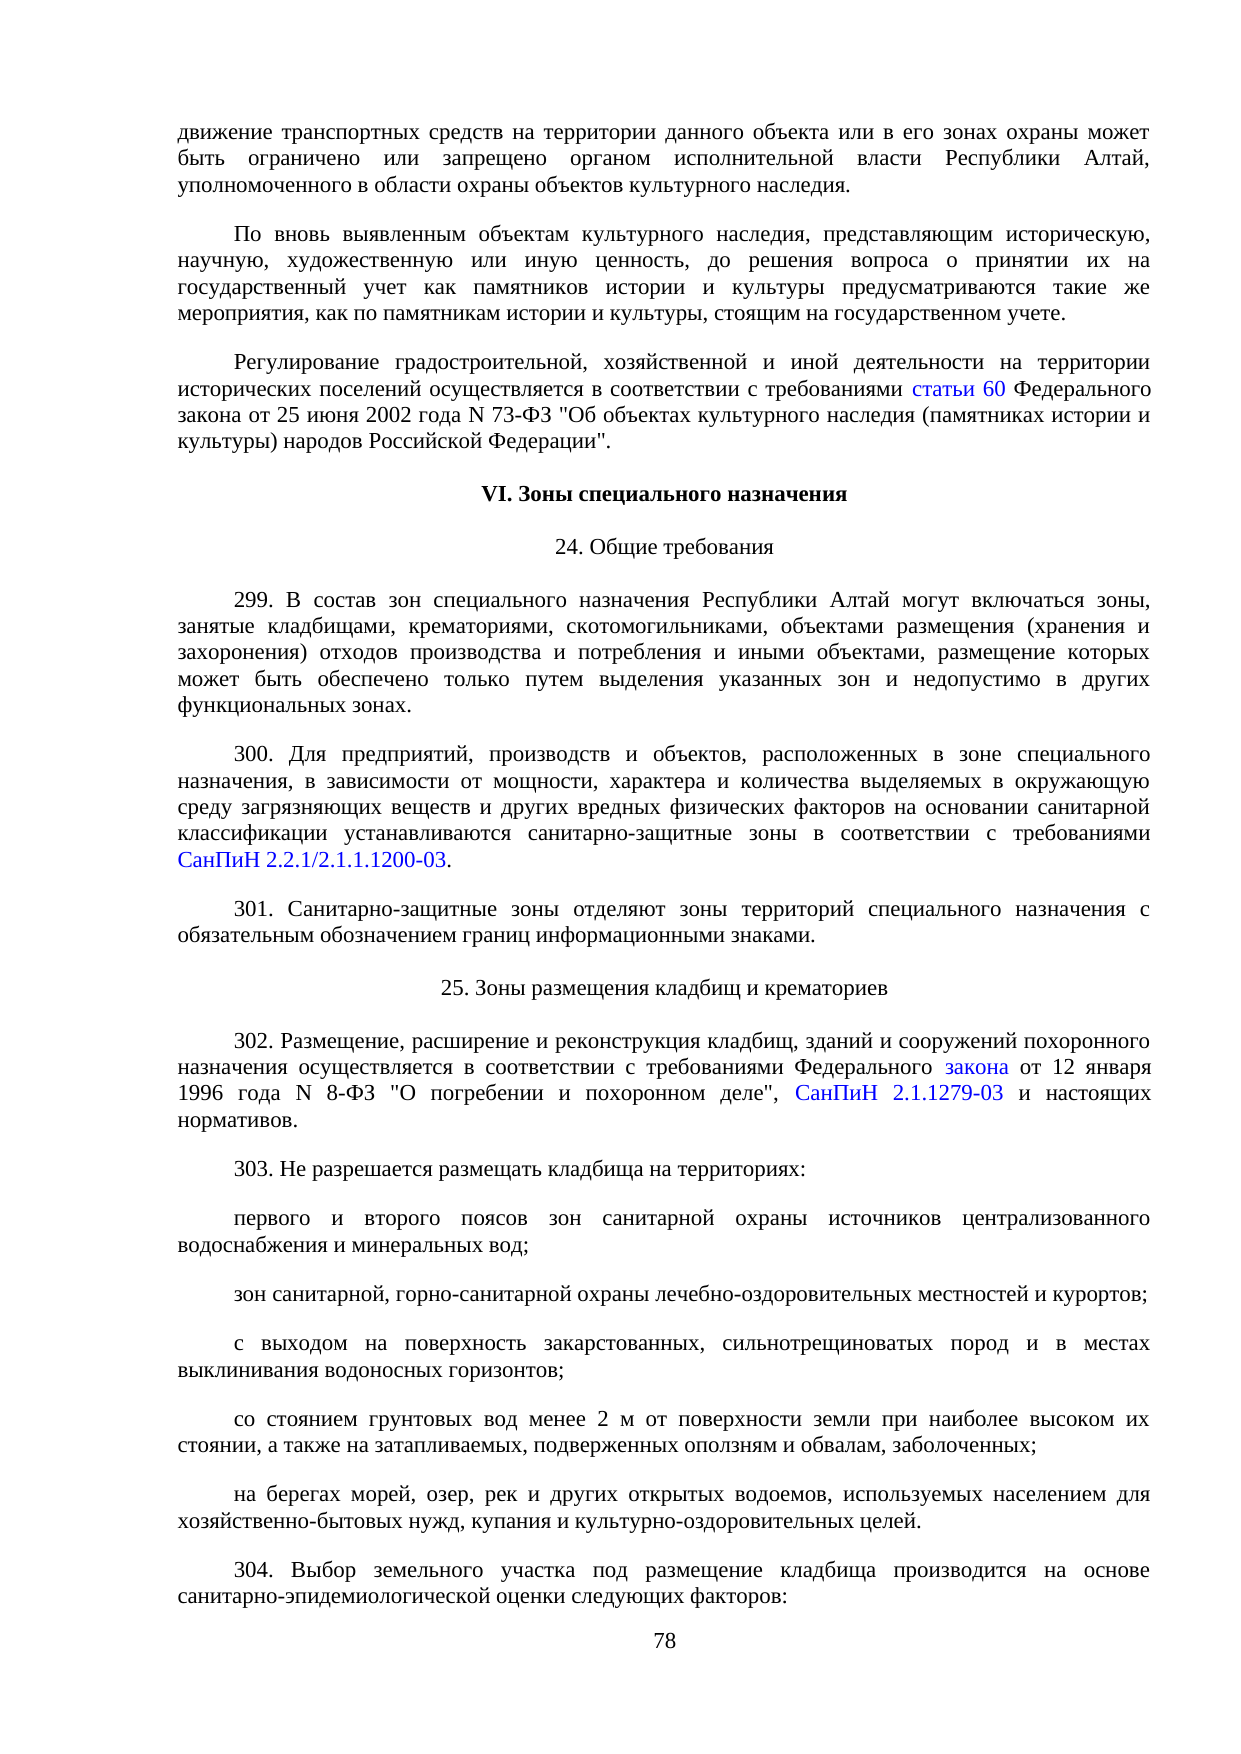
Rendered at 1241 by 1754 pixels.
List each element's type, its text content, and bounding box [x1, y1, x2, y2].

text 303. Не разрешается размещать кладбища на территориях: [177, 1155, 1152, 1181]
text 299. В состав зон специального назначения Республики Алтай могут включаться зоны, занятые кладбищами, крематориями, скотомогильниками, объектами размещения (хранения и захоронения) отходов производства и потребления и иными объектами, размещение которых может быть обеспечено только путем выделения указанных зон и недопустимо в других функциональных зонах. [177, 586, 1152, 717]
text 304. Выбор земельного участка под размещение кладбища производится на основе санитарно-эпидемиологической оценки следующих факторов: [177, 1556, 1152, 1609]
text VI. Зоны специального назначения [177, 480, 1152, 507]
text 300. Для предприятий, производств и объектов, расположенных в зоне специального назначения, в зависимости от мощности, характера и количества выделяемых в окружающую среду загрязняющих веществ и других вредных физических факторов на основании санитарной классификации устанавливаются санитарно-защитные зоны в соответствии с требованиями СанПиН 2.2.1/2.1.1.1200-03. [177, 740, 1152, 872]
text 301. Санитарно-защитные зоны отделяют зоны территорий специального назначения с обязательным обозначением границ информационными знаками. [177, 895, 1152, 948]
text Регулирование градостроительной, хозяйственной и иной деятельности на территории исторических поселений осуществляется в соответствии с требованиями статьи 60 Федерального закона от 25 июня 2002 года N 73-ФЗ "Об объектах культурного наследия (памятниках истории и культуры) народов Российской Федерации". [177, 348, 1152, 454]
text с выходом на поверхность закарстованных, сильнотрещиноватых пород и в местах выклинивания водоносных горизонтов; [177, 1329, 1152, 1382]
text 24. Общие требования [177, 533, 1152, 559]
text на берегах морей, озер, рек и других открытых водоемов, используемых населением для хозяйственно-бытовых нужд, купания и культурно-оздоровительных целей. [177, 1481, 1152, 1533]
text 302. Размещение, расширение и реконструкция кладбищ, зданий и сооружений похоронного назначения осуществляется в соответствии с требованиями Федерального закона от 12 января 1996 года N 8-ФЗ "О погребении и похоронном деле", СанПиН 2.1.1279-03 и настоящих нормативов. [177, 1027, 1152, 1132]
text первого и второго поясов зон санитарной охраны источников централизованного водоснабжения и минеральных вод; [177, 1204, 1152, 1257]
text 25. Зоны размещения кладбищ и крематориев [177, 974, 1152, 1000]
text зон санитарной, горно-санитарной охраны лечебно-оздоровительных местностей и курортов; [177, 1280, 1152, 1306]
text По вновь выявленным объектам культурного наследия, представляющим историческую, научную, художественную или иную ценность, до решения вопроса о принятии их на государственный учет как памятников истории и культуры предусматриваются такие же мероприятия, как по памятникам истории и культуры, стоящим на государственном учете. [177, 220, 1152, 326]
text со стоянием грунтовых вод менее 2 м от поверхности земли при наиболее высоком их стоянии, а также на затапливаемых, подверженных оползням и обвалам, заболоченных; [177, 1405, 1152, 1458]
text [177, 118, 1152, 197]
